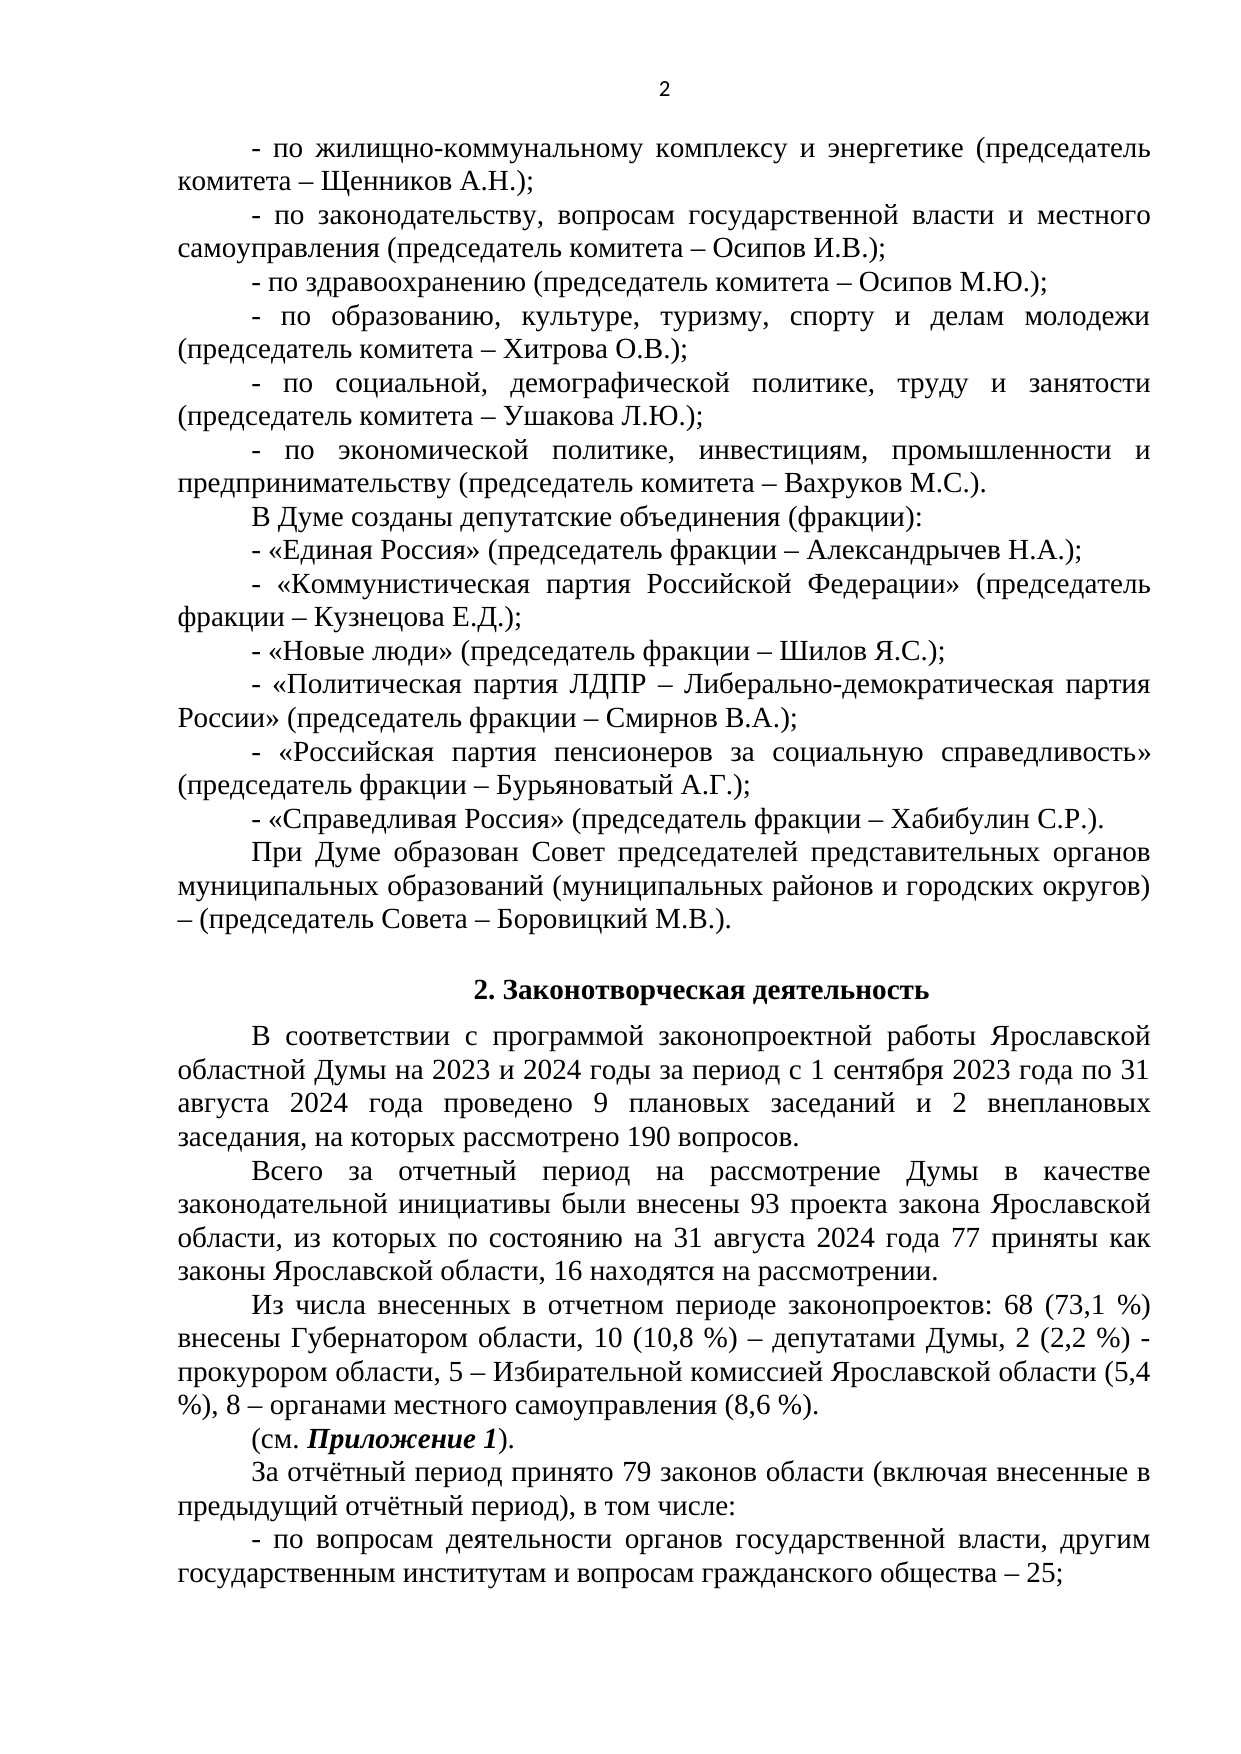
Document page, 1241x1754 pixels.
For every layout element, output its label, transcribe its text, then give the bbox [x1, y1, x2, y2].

text - «Российская партия пенсионеров за социальную справедливость» (председатель фракции – Бурьяноватый А.Г.); [177, 734, 1152, 801]
text Всего за отчетный период на рассмотрение Думы в качестве законодательной инициативы были внесены 93 проекта закона Ярославской области, из которых по состоянию на 31 августа 2024 года 77 приняты как законы Ярославской области, 16 находятся на рассмотрении. [177, 1153, 1152, 1287]
text В Думе созданы депутатские объединения (фракции): [177, 499, 1152, 532]
text - «Справедливая Россия» (председатель фракции – Хабибулин С.Р.). [177, 801, 1152, 834]
text 2. Законотворческая деятельность [177, 972, 1152, 1006]
text - «Новые люди» (председатель фракции – Шилов Я.С.); [177, 633, 1152, 667]
text - по вопросам деятельности органов государственной власти, другим государственным институтам и вопросам гражданского общества – 25; [177, 1522, 1152, 1589]
text - по жилищно-коммунальному комплексу и энергетике (председатель комитета – Щенников А.Н.); [177, 130, 1152, 197]
text При Думе образован Совет председателей представительных органов муниципальных образований (муниципальных районов и городских округов) – (председатель Совета – Боровицкий М.В.). [177, 834, 1152, 935]
text - по законодательству, вопросам государственной власти и местного самоуправления (председатель комитета – Осипов И.В.); [177, 197, 1152, 264]
text - по социальной, демографической политике, труду и занятости (председатель комитета – Ушакова Л.Ю.); [177, 365, 1152, 432]
text - по образованию, культуре, туризму, спорту и делам молодежи (председатель комитета – Хитрова О.В.); [177, 298, 1152, 365]
text (см. Приложение 1). [177, 1421, 1152, 1454]
text За отчётный период принято 79 законов области (включая внесенные в предыдущий отчётный период), в том числе: [177, 1454, 1152, 1522]
text - по здравоохранению (председатель комитета – Осипов М.Ю.); [177, 264, 1152, 298]
text В соответствии с программой законопроектной работы Ярославской областной Думы на 2023 и 2024 годы за период с 1 сентября 2023 года по 31 августа 2024 года проведено 9 плановых заседаний и 2 внеплановых заседания, на которых рассмотрено 190 вопросов. [177, 1018, 1152, 1153]
text - «Коммунистическая партия Российской Федерации» (председатель фракции – Кузнецова Е.Д.); [177, 566, 1152, 633]
text Из числа внесенных в отчетном периоде законопроектов: 68 (73,1 %) внесены Губернатором области, 10 (10,8 %) – депутатами Думы, 2 (2,2 %) - прокурором области, 5 – Избирательной комиссией Ярославской области (5,4 %), 8 – органами местного самоуправления (8,6 %). [177, 1287, 1152, 1421]
text - «Политическая партия ЛДПР – Либерально-демократическая партия России» (председатель фракции – Смирнов В.А.); [177, 667, 1152, 734]
text - «Единая Россия» (председатель фракции – Александрычев Н.А.); [177, 532, 1152, 566]
text - по экономической политике, инвестициям, промышленности и предпринимательству (председатель комитета – Вахруков М.С.). [177, 432, 1152, 499]
